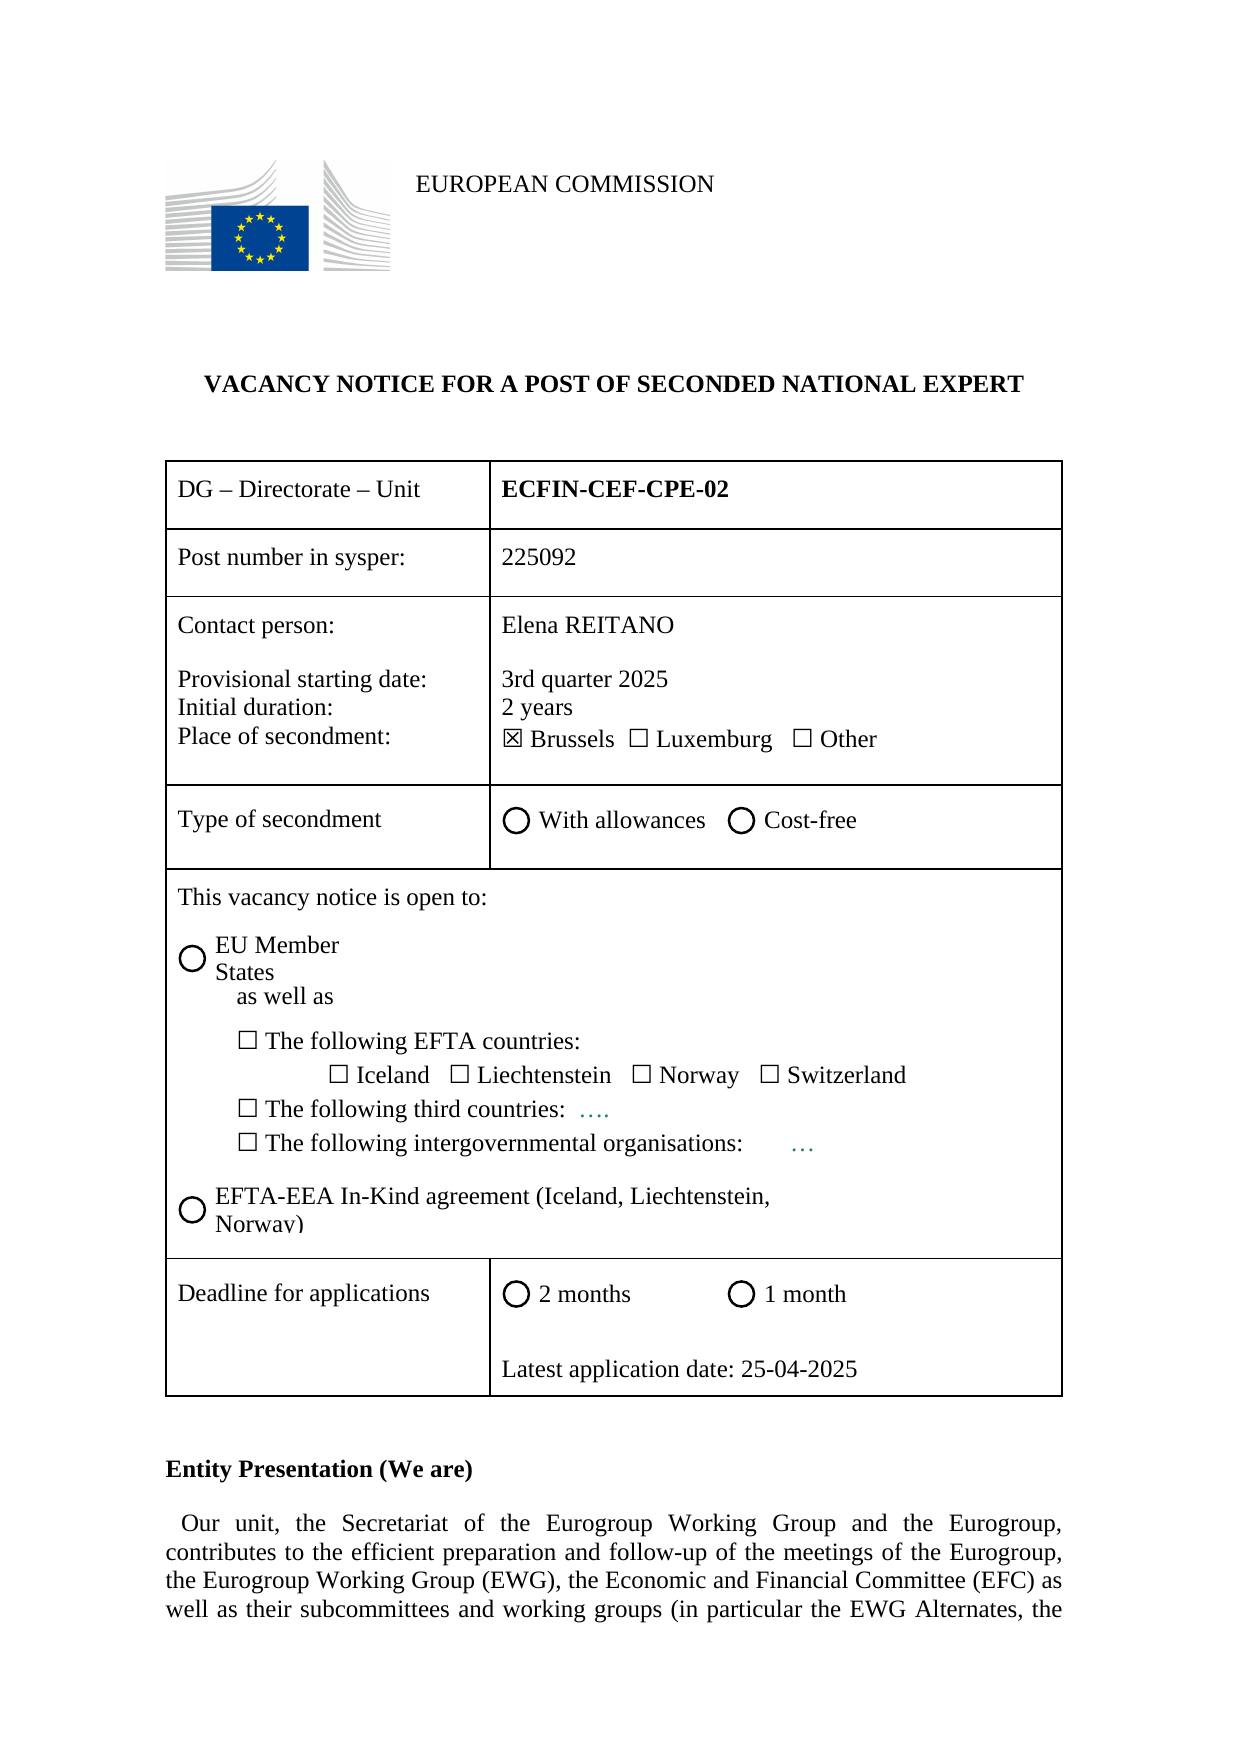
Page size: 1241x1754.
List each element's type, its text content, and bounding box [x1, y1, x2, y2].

list Entity Presentation (We are) [165, 1454, 1063, 1483]
table_header ECFIN-CEF-CPE-02 [491, 462, 1061, 528]
table_cell Deadline for applications [167, 1259, 489, 1395]
table_cell Latest application date: [491, 1259, 1061, 1395]
picture [165, 160, 391, 271]
text VACANCY NOTICE FOR A POST OF SECONDED NATIONAL EXPERT [165, 369, 1063, 398]
table_cell This vacancy notice is open to: as well as The following EFTA countries: Iceland Liechtenstein Norway Switzerland The following third countries: The following intergovernmental organisations: [167, 870, 1061, 1257]
table_cell [491, 786, 1061, 868]
table_cell quarter years Brussels Luxemburg Other [491, 597, 1061, 784]
table_header DG – Directorate – Unit [167, 462, 489, 528]
table_cell Post number in sysper: [167, 530, 489, 596]
table_cell Type of secondment [167, 786, 489, 868]
table_cell Contact person: Provisional starting date: Initial duration: Place of secondment: [167, 597, 489, 784]
